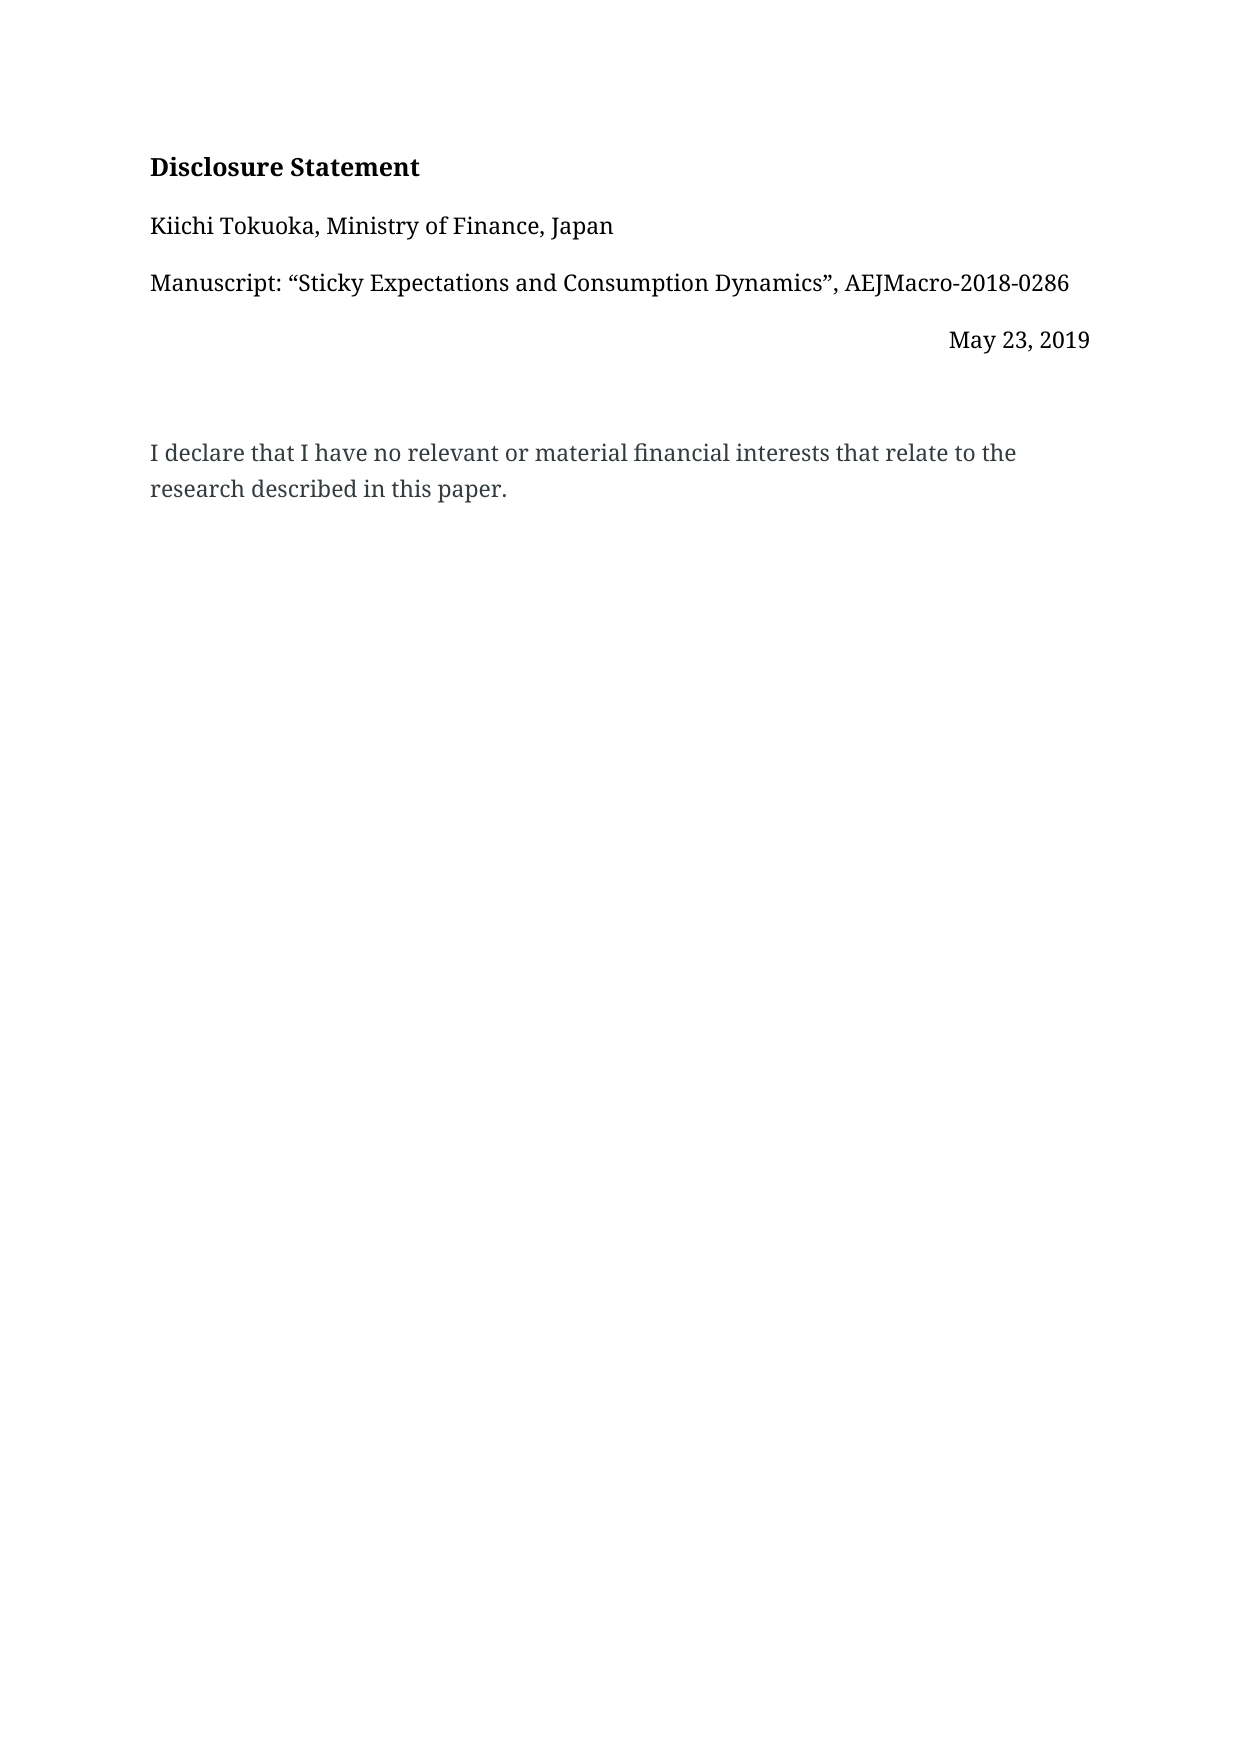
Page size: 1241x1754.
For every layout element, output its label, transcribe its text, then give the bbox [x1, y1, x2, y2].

text Manuscript: “Sticky Expectations and Consumption Dynamics”, AEJMacro-2018-0286 [150, 267, 1090, 298]
text May 23, 2019 [150, 323, 1090, 355]
text I declare that I have no relevant or material financial interests that relate to the research described in this paper. [150, 437, 1090, 504]
text Disclosure Statement [150, 150, 1090, 184]
text Kiichi Tokuoka, Ministry of Finance, Japan [150, 210, 1090, 241]
